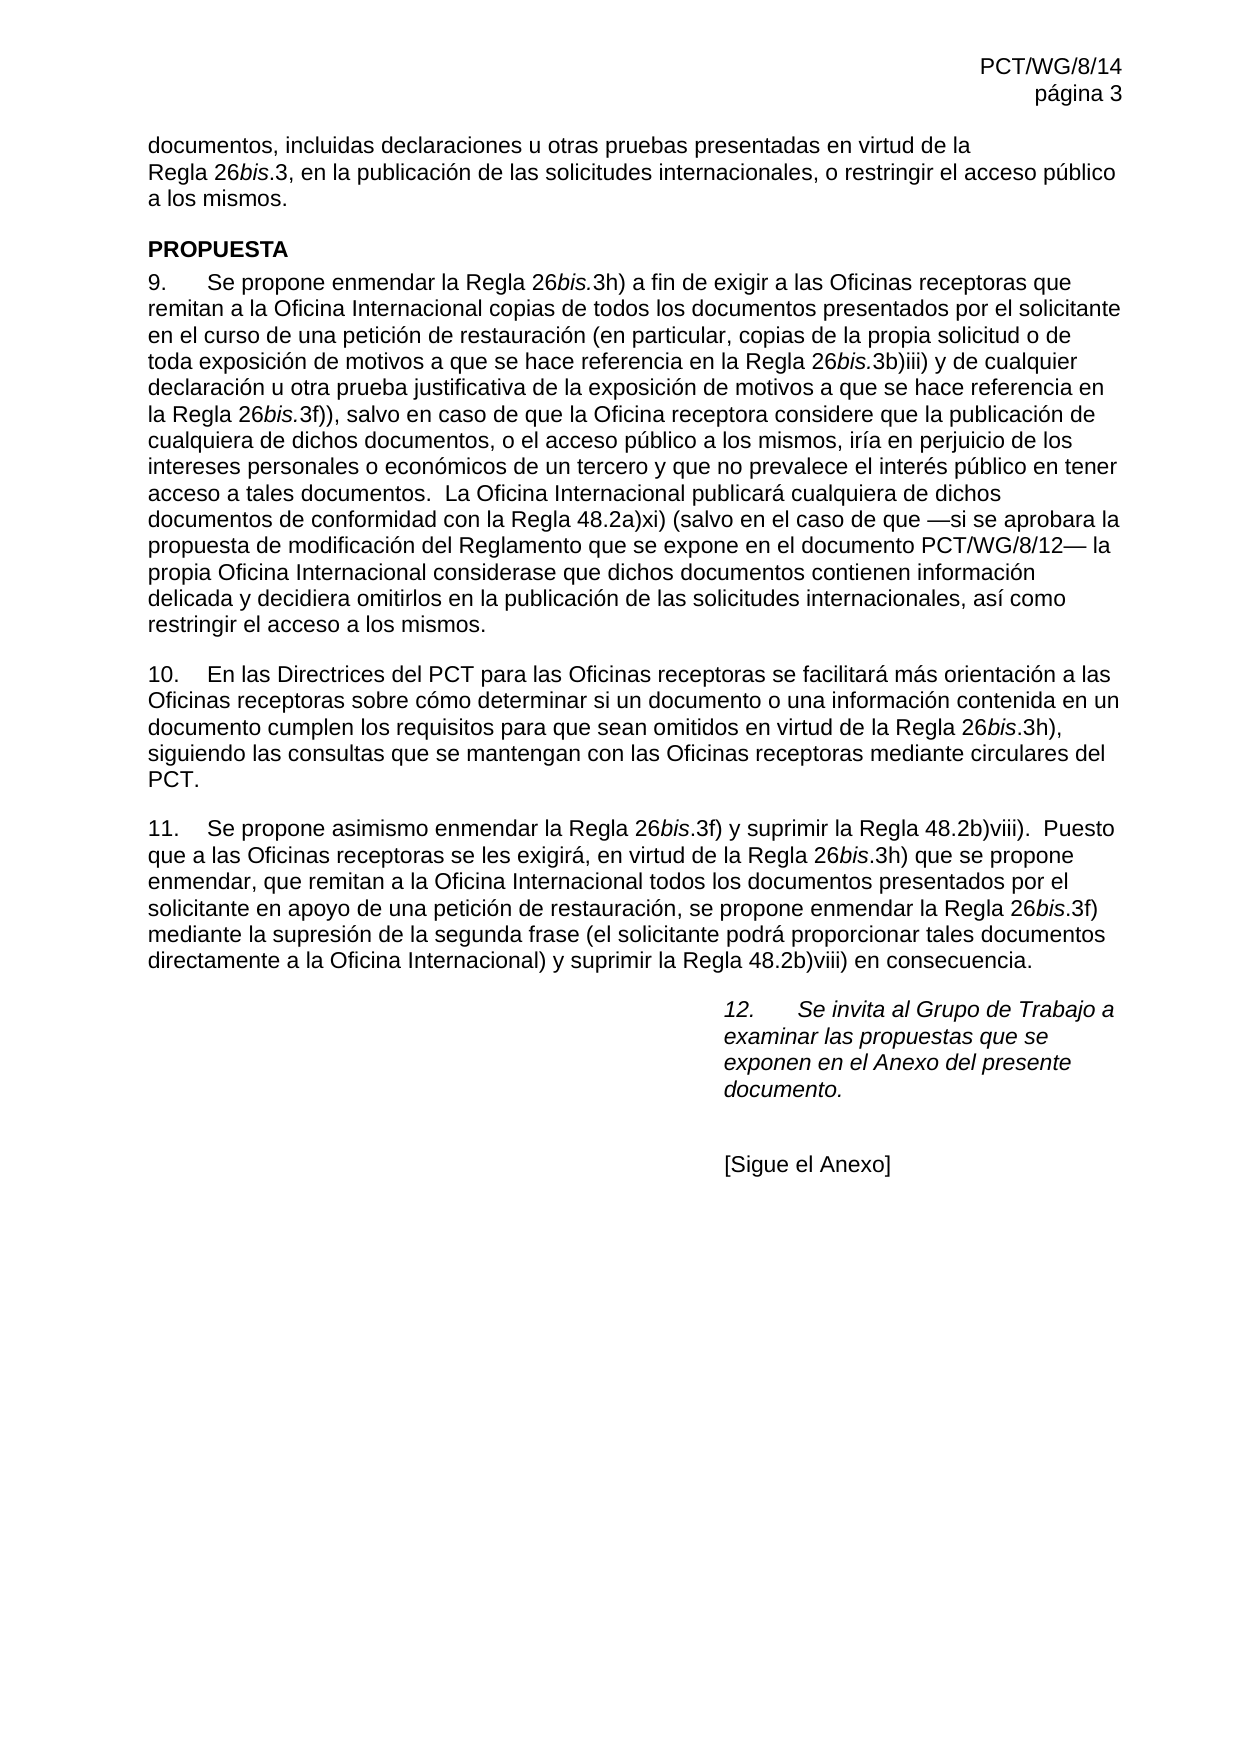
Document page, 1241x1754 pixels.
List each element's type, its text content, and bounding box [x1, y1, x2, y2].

subtitle PropUESTA [148, 236, 1122, 263]
text [Sigue el Anexo] [724, 1151, 1122, 1177]
text Se propone enmendar la Regla 26bis.3h) a fin de exigir a las Oficinas receptoras que remitan a la Oficina Internacional copias de todos los documentos presentados por el solicitante en el curso de una petición de restauración (en particular, copias de la propia solicitud o de toda exposición de motivos a que se hace referencia en la Regla 26bis.3b)iii) y de cualquier declaración u otra prueba justificativa de la exposición de motivos a que se hace referencia en la Regla 26bis.3f)), salvo en caso de que la Oficina receptora considere que la publicación de cualquiera de dichos documentos, o el acceso público a los mismos, iría en perjuicio de los intereses personales o económicos de un tercero y que no prevalece el interés público en tener acceso a tales documentos. La Oficina Internacional publicará cualquiera de dichos documentos de conformidad con la Regla 48.2a)xi) (salvo en el caso de que —si se aprobara la propuesta de modificación del Reglamento que se expone en el documento PCT/WG/8/12— la propia Oficina Internacional considerase que dichos documentos contienen información delicada y decidiera omitirlos en la publicación de las solicitudes internacionales, así como restringir el acceso a los mismos. [148, 269, 1122, 638]
text En las Directrices del PCT para las Oficinas receptoras se facilitará más orientación a las Oficinas receptoras sobre cómo determinar si un documento o una información contenida en un documento cumplen los requisitos para que sean omitidos en virtud de la Regla 26bis.3h), siguiendo las consultas que se mantengan con las Oficinas receptoras mediante circulares del PCT. [148, 661, 1122, 792]
list documentos, incluidas declaraciones u otras pruebas presentadas en virtud de la Regla 26bis.3, en la publicación de las solicitudes internacionales, o restringir el acceso público a los mismos. [148, 132, 1122, 211]
text Se propone asimismo enmendar la Regla 26bis.3f) y suprimir la Regla 48.2b)viii). Puesto que a las Oficinas receptoras se les exigirá, en virtud de la Regla 26bis.3h) que se propone enmendar, que remitan a la Oficina Internacional todos los documentos presentados por el solicitante en apoyo de una petición de restauración, se propone enmendar la Regla 26bis.3f) mediante la supresión de la segunda frase (el solicitante podrá proporcionar tales documentos directamente a la Oficina Internacional) y suprimir la Regla 48.2b)viii) en consecuencia. [148, 815, 1122, 973]
text Se invita al Grupo de Trabajo a examinar las propuestas que se exponen en el Anexo del presente documento. [723, 996, 1122, 1102]
